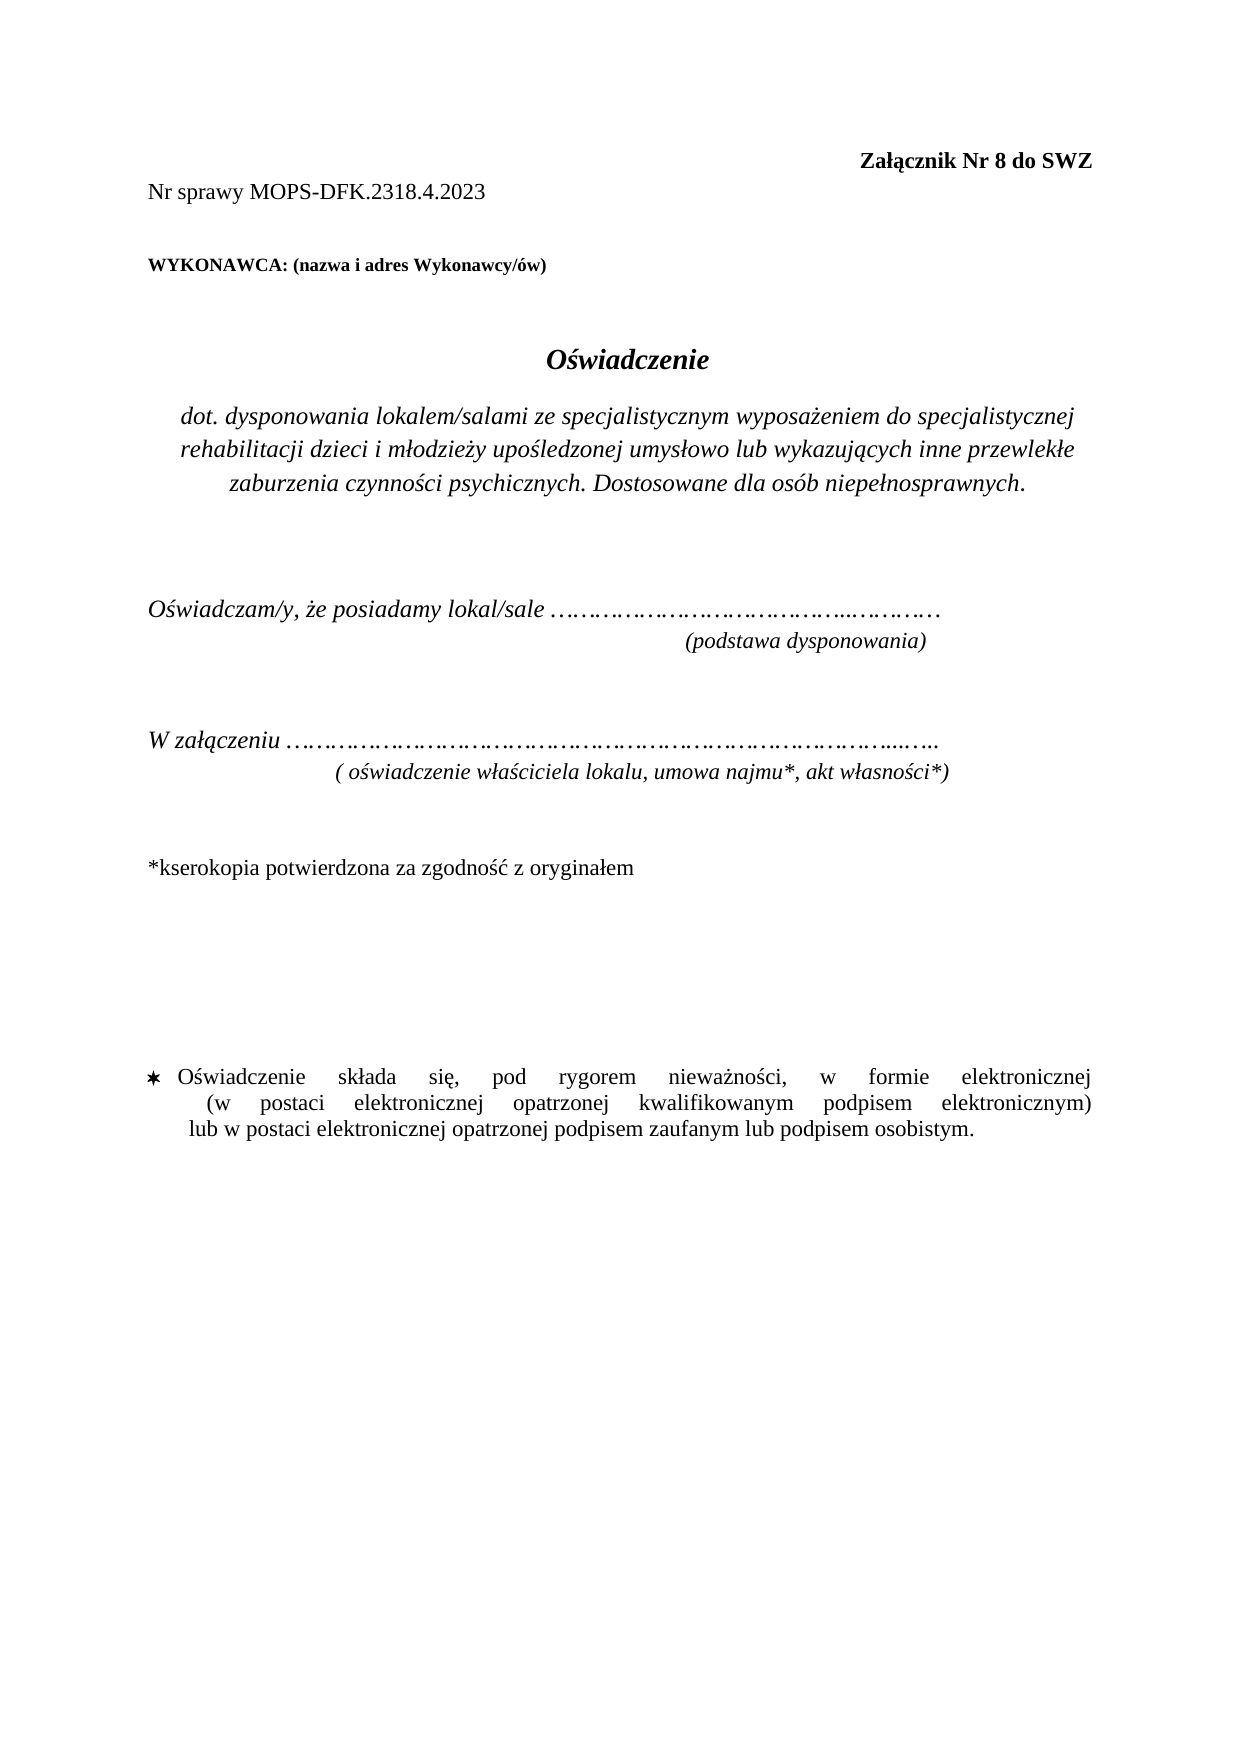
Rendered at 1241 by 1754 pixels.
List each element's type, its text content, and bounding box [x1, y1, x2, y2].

text Załącznik Nr 8 do SWZ [516, 148, 1093, 174]
text Nr sprawy MOPS-DFK.2318.4.2023 [148, 178, 1093, 204]
text WYKONAWCA: (nazwa i adres Wykonawcy/ów) [148, 254, 1093, 275]
list Oświadczenie składa się, pod rygorem nieważności, w formie elektronicznej (w postaci elektronicznej opatrzonej kwalifikowanym podpisem elektronicznym) lub w postaci elektronicznej opatrzonej podpisem zaufanym lub podpisem osobistym. [148, 1063, 1093, 1142]
text (podstawa dysponowania) [148, 627, 1093, 654]
text W załączeniu ………………………………………………………………………...….. [148, 725, 1093, 754]
text Oświadczenie [162, 342, 1093, 375]
text ( oświadczenie właściciela lokalu, umowa najmu*, akt własności*) [148, 758, 1093, 784]
text *kserokopia potwierdzona za zgodność z oryginałem [148, 854, 1093, 880]
text dot. dysponowania lokalem/salami ze specjalistycznym wyposażeniem do specjalistycznej rehabilitacji dzieci i młodzieży upośledzonej umysłowo lub wykazujących inne przewlekłe zaburzenia czynności psychicznych. Dostosowane dla osób niepełnosprawnych. [162, 401, 1093, 498]
text Oświadczam/y, że posiadamy lokal/sale …………………………………..………… [148, 594, 1093, 623]
